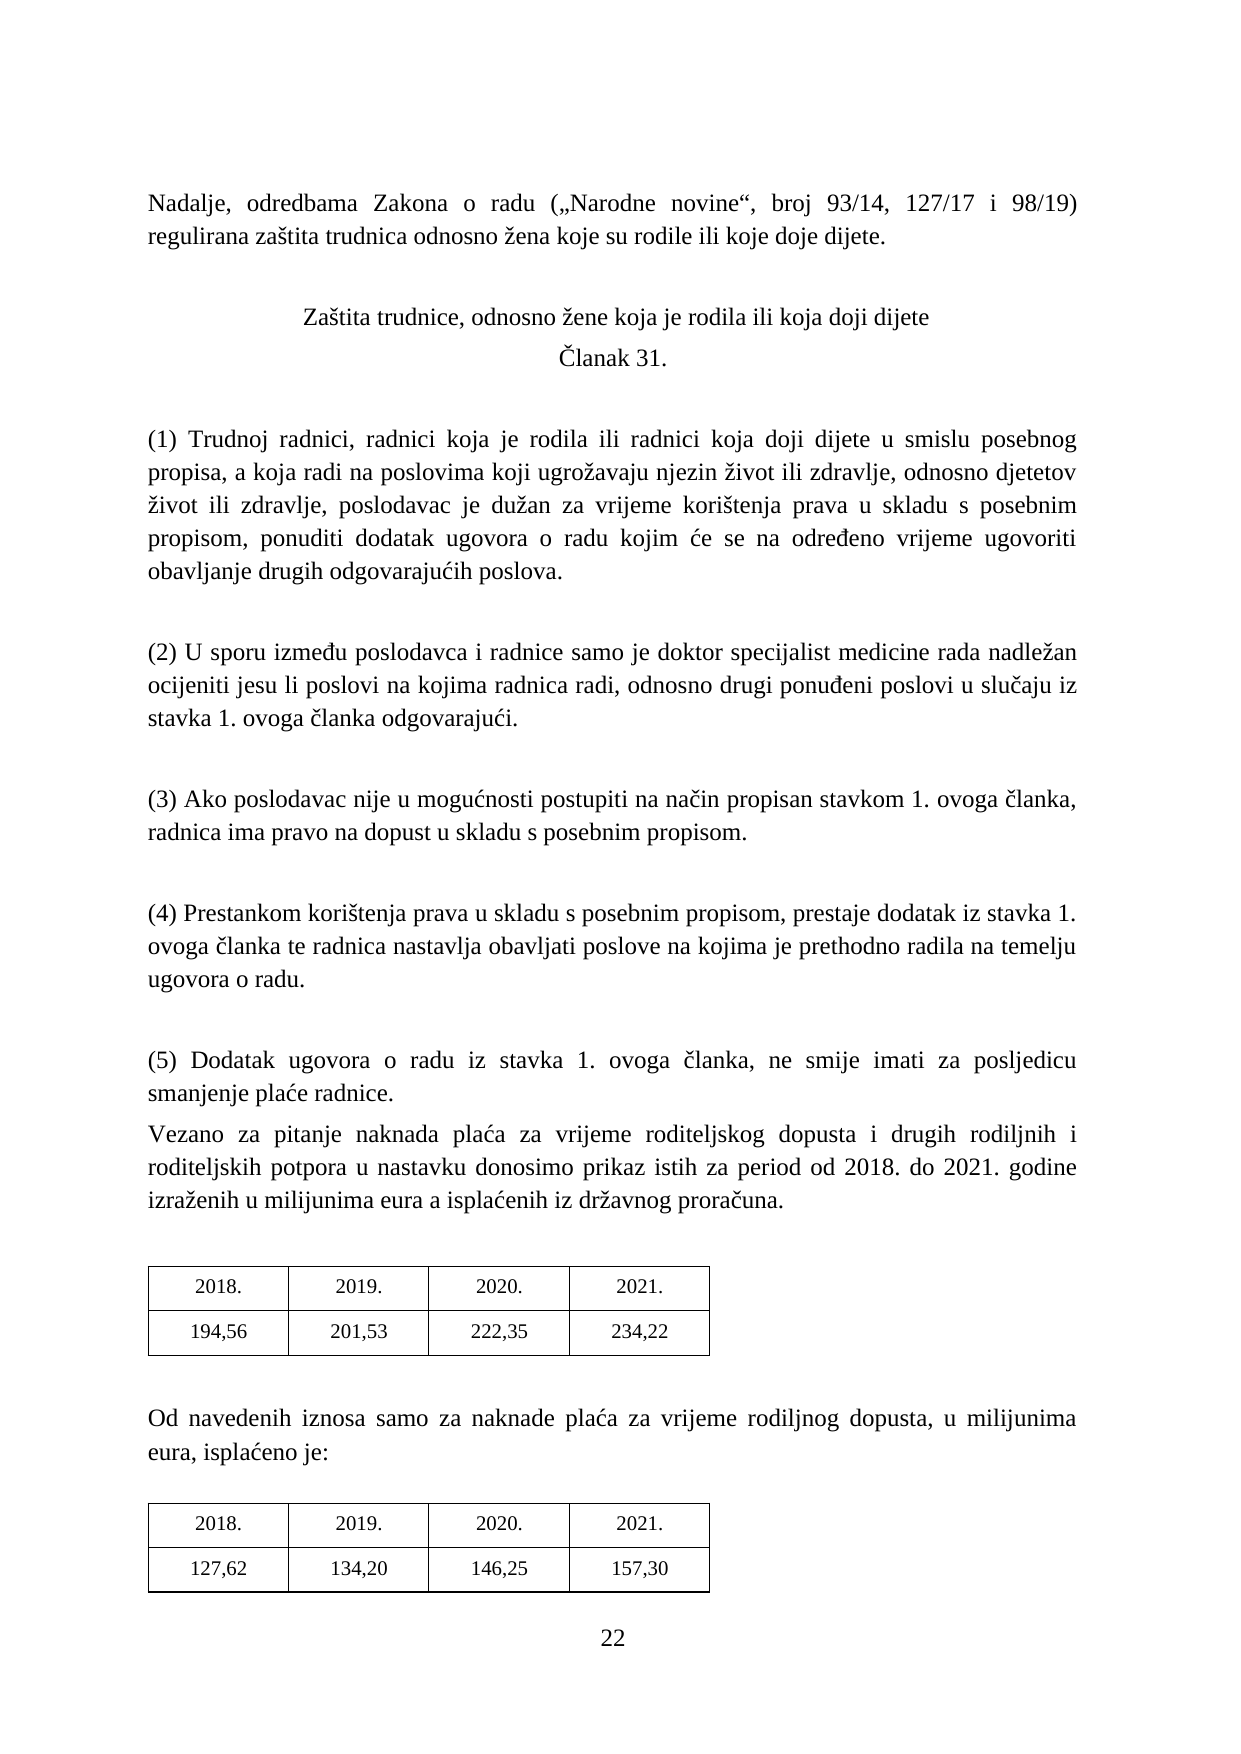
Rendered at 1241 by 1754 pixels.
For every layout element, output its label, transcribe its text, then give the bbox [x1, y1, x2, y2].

table_cell 157,30 [570, 1548, 709, 1591]
table_header 2021. [570, 1267, 709, 1310]
table_cell 234,22 [570, 1311, 709, 1354]
text (3) Ako poslodavac nije u mogućnosti postupiti na način propisan stavkom 1. ovoga članka, radnica ima pravo na dopust u skladu s posebnim propisom. [148, 784, 1078, 846]
table_header 2018. [149, 1504, 288, 1547]
table_cell 222,35 [429, 1311, 569, 1354]
table_cell 201,53 [289, 1311, 428, 1354]
table_cell 194,56 [149, 1311, 288, 1354]
text (2) U sporu između poslodavca i radnice samo je doktor specijalist medicine rada nadležan ocijeniti jesu li poslovi na kojima radnica radi, odnosno drugi ponuđeni poslovi u slučaju iz stavka 1. ovoga članka odgovarajući. [148, 637, 1078, 732]
text (4) Prestankom korištenja prava u skladu s posebnim propisom, prestaje dodatak iz stavka 1. ovoga članka te radnica nastavlja obavljati poslove na kojima je prethodno radila na temelju ugovora o radu. [148, 898, 1078, 993]
text Članak 31. [148, 343, 1078, 371]
table_header 2021. [570, 1504, 709, 1547]
table_header 2020. [429, 1267, 569, 1310]
table_cell 146,25 [429, 1548, 569, 1591]
text (1) Trudnoj radnici, radnici koja je rodila ili radnici koja doji dijete u smislu posebnog propisa, a koja radi na poslovima koji ugrožavaju njezin život ili zdravlje, odnosno djetetov život ili zdravlje, poslodavac je dužan za vrijeme korištenja prava u skladu s posebnim propisom, ponuditi dodatak ugovora o radu kojim će se na određeno vrijeme ugovoriti obavljanje drugih odgovarajućih poslova. [148, 424, 1078, 584]
table_cell 127,62 [149, 1548, 288, 1591]
text Zaštita trudnice, odnosno žene koja je rodila ili koja doji dijete [148, 302, 1078, 331]
text Od navedenih iznosa samo za naknade plaća za vrijeme rodiljnog dopusta, u milijunima eura, isplaćeno je: [148, 1403, 1078, 1465]
table_cell 134,20 [289, 1548, 428, 1591]
table_header 2020. [429, 1504, 569, 1547]
table_header 2019. [289, 1504, 428, 1547]
table_header 2018. [149, 1267, 288, 1310]
table_header 2019. [289, 1267, 428, 1310]
text Vezano za pitanje naknada plaća za vrijeme roditeljskog dopusta i drugih rodiljnih i roditeljskih potpora u nastavku donosimo prikaz istih za period od 2018. do 2021. godine izraženih u milijunima eura a isplaćenih iz državnog proračuna. [148, 1119, 1078, 1213]
text (5) Dodatak ugovora o radu iz stavka 1. ovoga članka, ne smije imati za posljedicu smanjenje plaće radnice. [148, 1045, 1078, 1107]
text Nadalje, odredbama Zakona o radu („Narodne novine“, broj 93/14, 127/17 i 98/19) regulirana zaštita trudnica odnosno žena koje su rodile ili koje doje dijete. [148, 188, 1078, 250]
